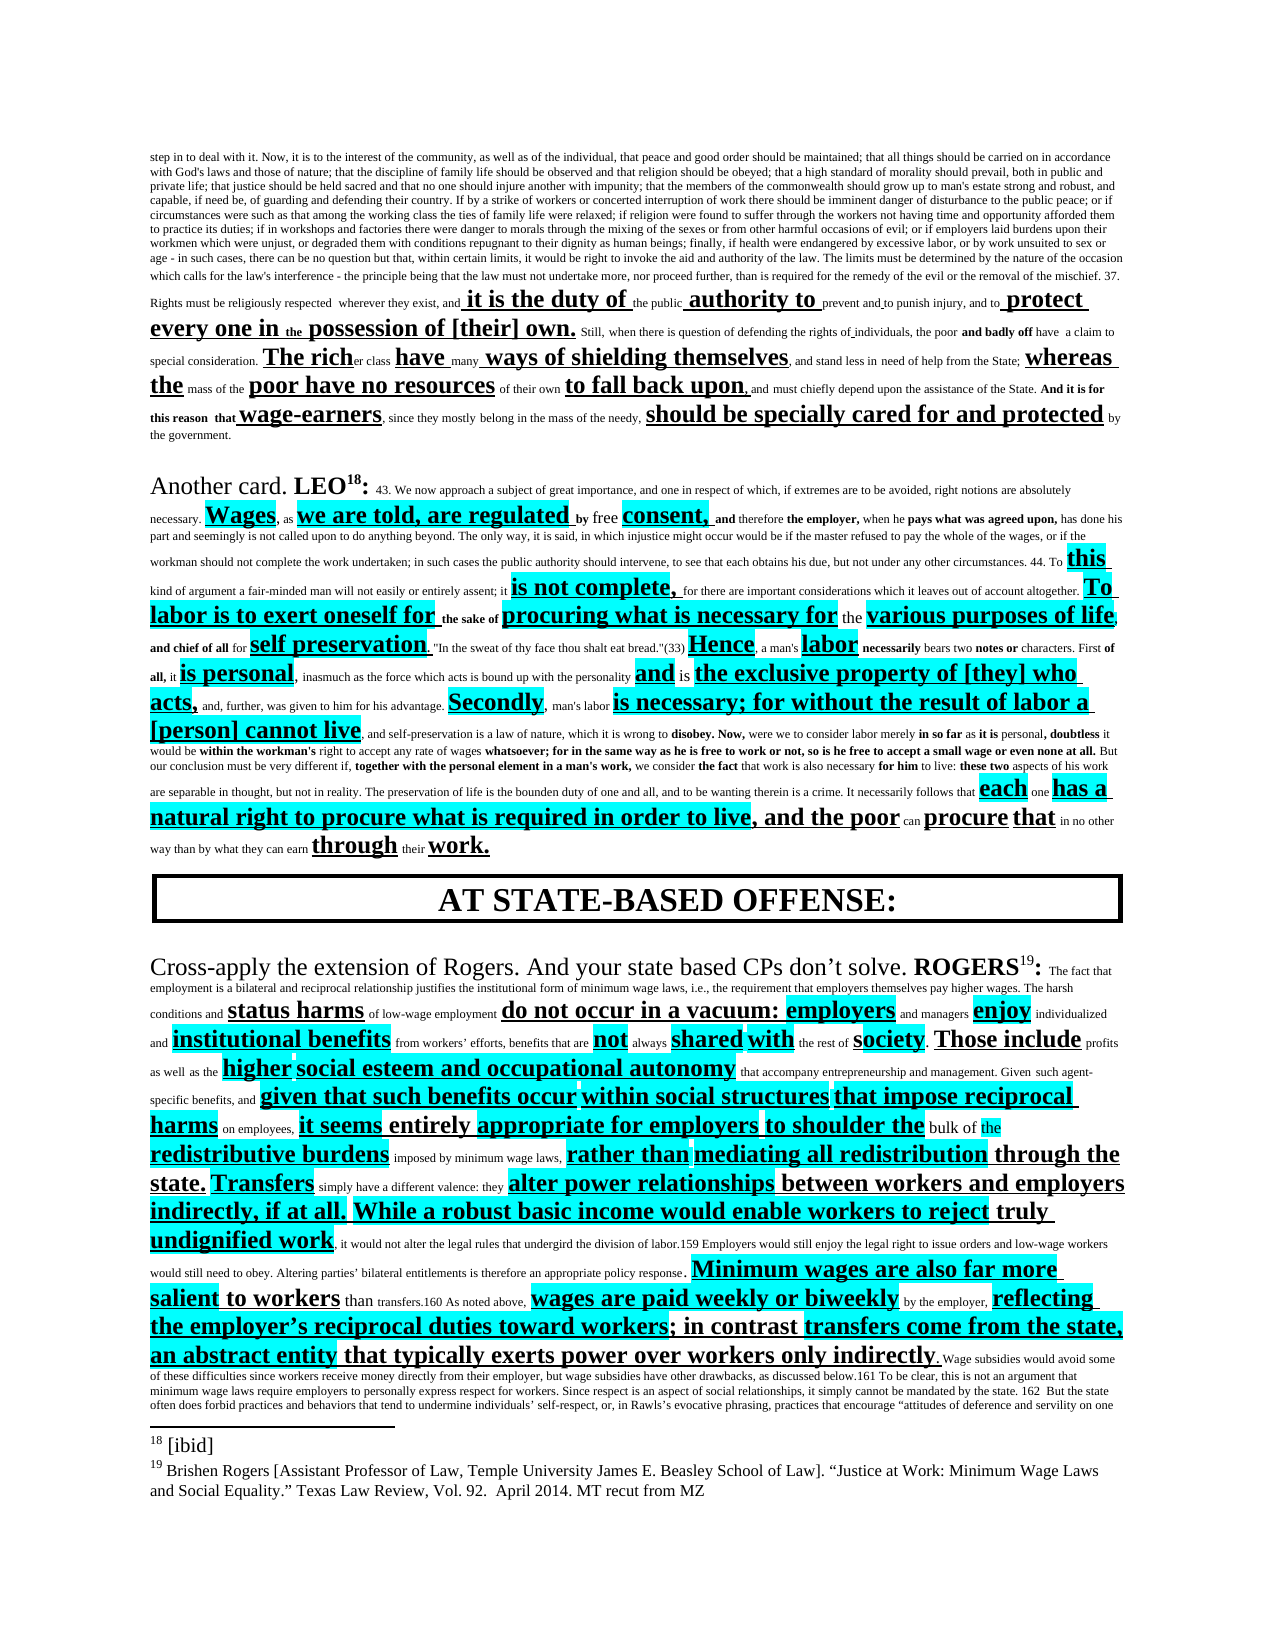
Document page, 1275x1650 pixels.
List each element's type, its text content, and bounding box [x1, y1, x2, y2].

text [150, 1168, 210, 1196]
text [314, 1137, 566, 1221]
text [150, 150, 1125, 442]
title AT state-based offense: [157, 878, 1118, 919]
text Another card. LEO: 43. We now approach a subject of great importance, and one in respect of which, if extremes are to be avoided, right notions are absolutely necessary. Wages, as we are told, are regulated by free consent, and therefore the employer, when he pays what was agreed upon, has done his part and seemingly is not called upon to do anything beyond. The only way, it is said, in which injustice might occur would be if the master refused to pay the whole of the wages, or if the workman should not complete the work undertaken; in such cases the public authority should intervene, to see that each obtains his due, but not under any other circumstances. 44. To this kind of argument a fair-minded man will not easily or entirely assent; it is not complete, for there are important considerations which it leaves out of account altogether. To labor is to exert oneself for the sake of procuring what is necessary for the various purposes of life, and chief of all for self preservation. "In the sweat of thy face thou shalt eat bread."(33) Hence, a man's labor necessarily bears two notes or characters. First of all, it is personal, inasmuch as the force which acts is bound up with the personality and is the exclusive property of [they] who acts, and, further, was given to him for his advantage. Secondly, man's labor is necessary; for without the result of labor a [person] cannot live, and self-preservation is a law of nature, which it is wrong to disobey. Now, were we to consider labor merely in so far as it is personal, doubtless it would be within the workman's right to accept any rate of wages whatsoever; for in the same way as he is free to work or not, so is he free to accept a small wage or even none at all. But our conclusion must be very different if, together with the personal element in a man's work, we consider the fact that work is also necessary for him to live: these two aspects of his work are separable in thought, but not in reality. The preservation of life is the bounden duty of one and all, and to be wanting therein is a crime. It necessarily follows that each one has a natural right to procure what is required in order to live, and the poor can procure that in no other way than by what they can earn through their work. [150, 471, 1125, 859]
